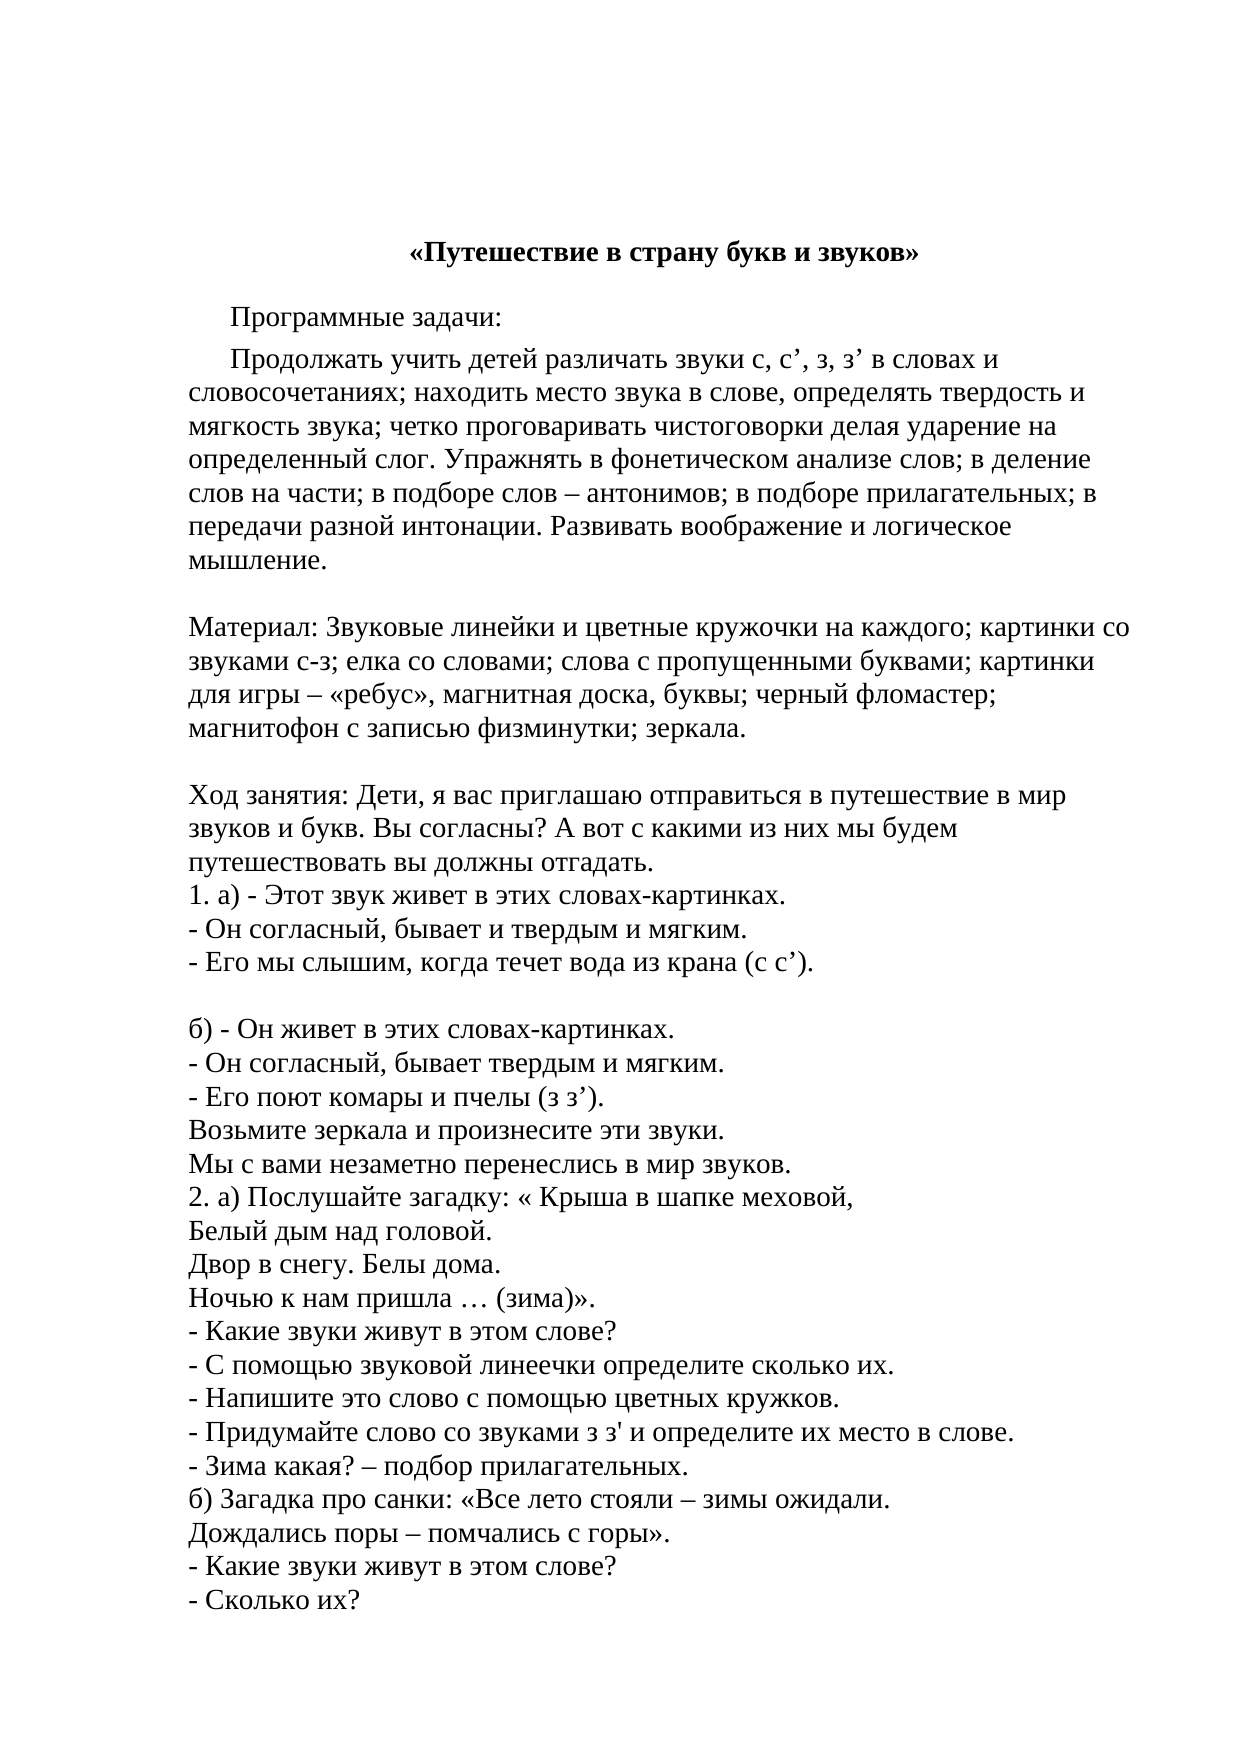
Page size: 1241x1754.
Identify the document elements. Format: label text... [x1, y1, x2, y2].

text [188, 341, 1141, 1615]
subtitle «Путешествие в страну букв и звуков» [177, 234, 1152, 268]
text Программные задачи: [188, 299, 1141, 333]
